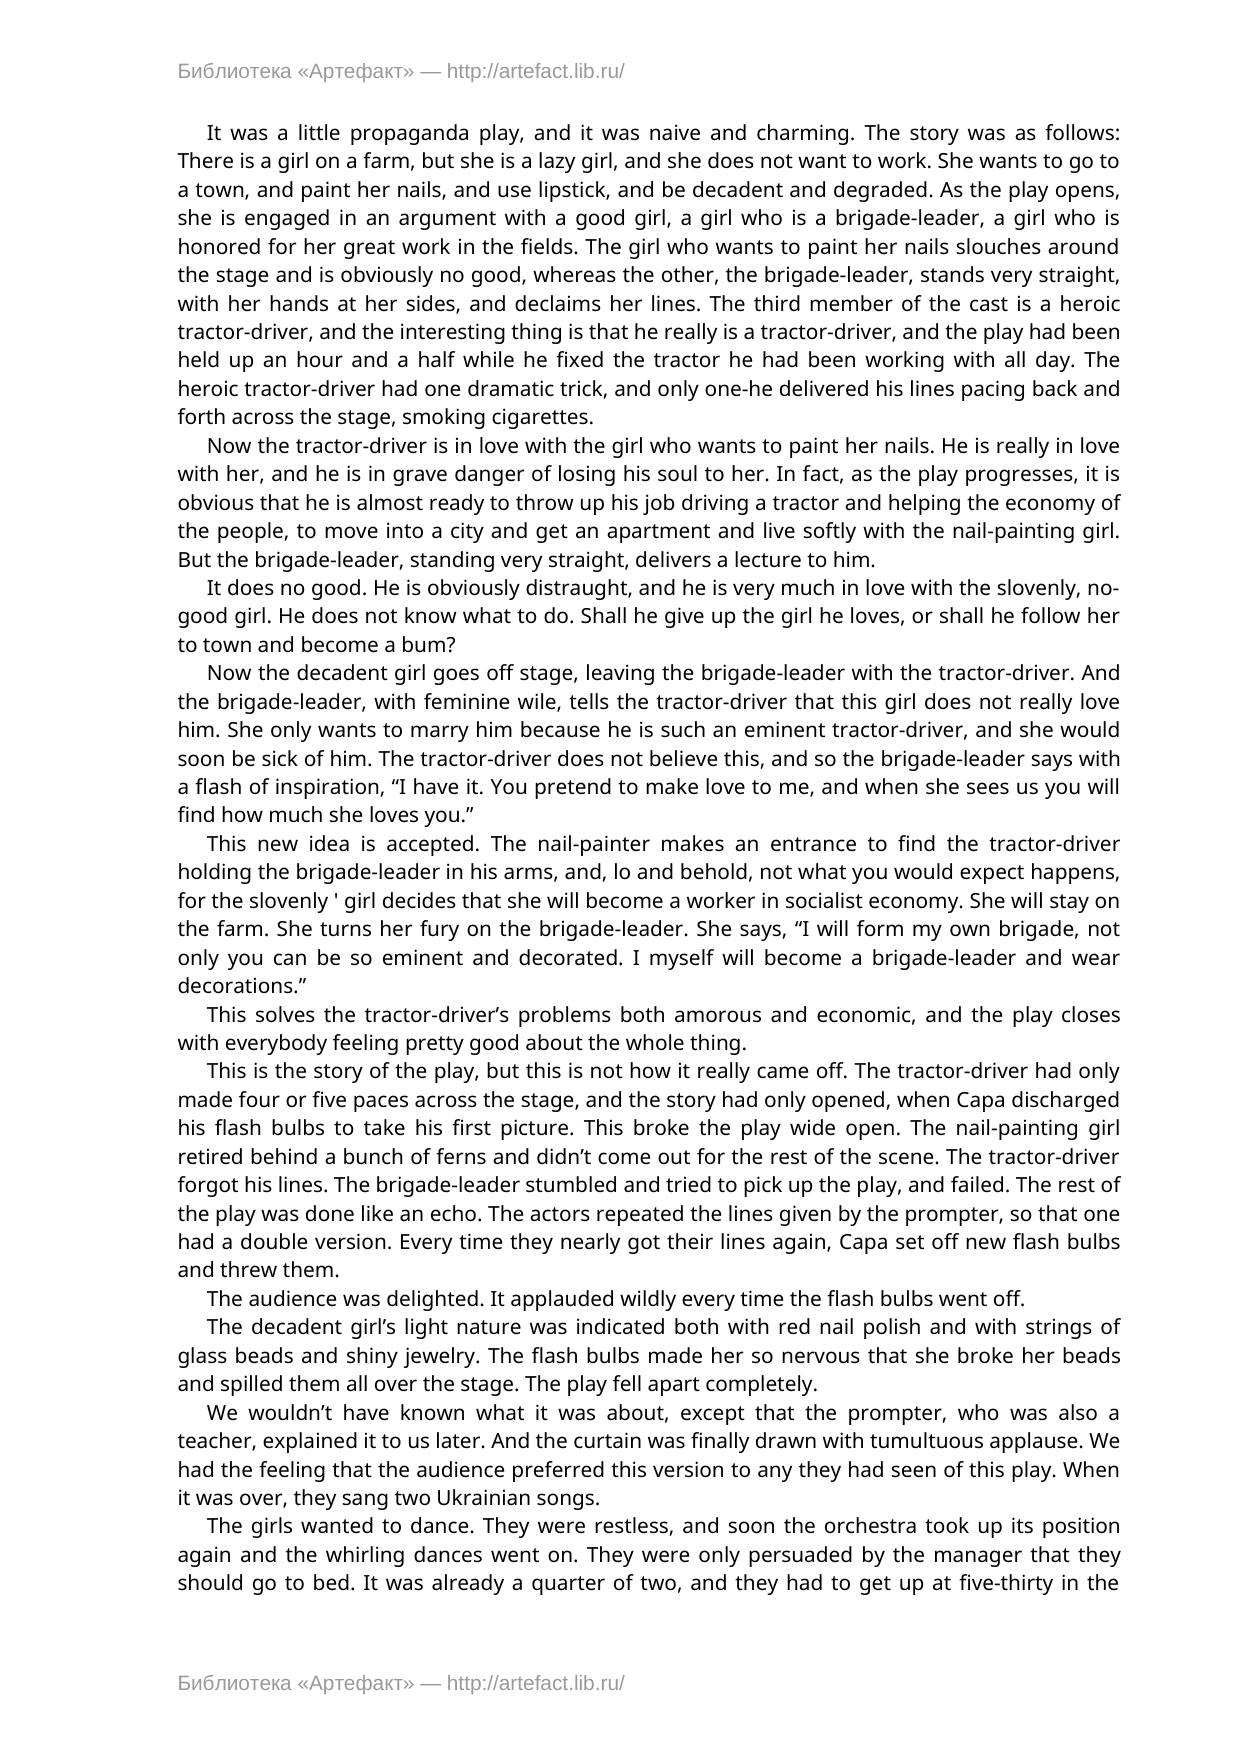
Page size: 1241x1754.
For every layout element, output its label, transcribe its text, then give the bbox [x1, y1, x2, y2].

text It does no good. He is obviously distraught, and he is very much in love with the slovenly, no-good girl. He does not know what to do. Shall he give up the girl he loves, or shall he follow her to town and become a bum? [177, 573, 1122, 658]
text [177, 1512, 1122, 1597]
text The decadent girl’s light nature was indicated both with red nail polish and with strings of glass beads and shiny jewelry. The flash bulbs made her so nervous that she broke her beads and spilled them all over the stage. The play fell apart completely. [177, 1312, 1122, 1398]
text Now the decadent girl goes off stage, leaving the brigade-leader with the tractor-driver. And the brigade-leader, with feminine wile, tells the tractor-driver that this girl does not really love him. She only wants to marry him because he is such an eminent tractor-driver, and she would soon be sick of him. The tractor-driver does not believe this, and so the brigade-leader says with a flash of inspiration, “I have it. You pretend to make love to me, and when she sees us you will find how much she loves you.” [177, 658, 1122, 829]
text We wouldn’t have known what it was about, except that the prompter, who was also a teacher, explained it to us later. And the curtain was finally drawn with tumultuous applause. We had the feeling that the audience preferred this version to any they had seen of this play. When it was over, they sang two Ukrainian songs. [177, 1398, 1122, 1512]
text This is the story of the play, but this is not how it really came off. The tractor-driver had only made four or five paces across the stage, and the story had only opened, when Capa discharged his flash bulbs to take his first picture. This broke the play wide open. The nail-painting girl retired behind a bunch of ferns and didn’t come out for the rest of the scene. The tractor-driver forgot his lines. The brigade-leader stumbled and tried to pick up the play, and failed. The rest of the play was done like an echo. The actors repeated the lines given by the prompter, so that one had a double version. Every time they nearly got their lines again, Capa set off new flash bulbs and threw them. [177, 1057, 1122, 1284]
text It was a little propaganda play, and it was naive and charming. The story was as follows: There is a girl on a farm, but she is a lazy girl, and she does not want to work. She wants to go to a town, and paint her nails, and use lipstick, and be decadent and degraded. As the play opens, she is engaged in an argument with a good girl, a girl who is a brigade-leader, a girl who is honored for her great work in the fields. The girl who wants to paint her nails slouches around the stage and is obviously no good, whereas the other, the brigade-leader, stands very straight, with her hands at her sides, and declaims her lines. The third member of the cast is a heroic tractor-driver, and the interesting thing is that he really is a tractor-driver, and the play had been held up an hour and a half while he fixed the tractor he had been working with all day. The heroic tractor-driver had one dramatic trick, and only one-he delivered his lines pacing back and forth across the stage, smoking cigarettes. [177, 118, 1122, 431]
text This new idea is accepted. The nail-painter makes an entrance to find the tractor-driver holding the brigade-leader in his arms, and, lo and behold, not what you would expect happens, for the slovenly ' girl decides that she will become a worker in socialist economy. She will stay on the farm. She turns her fury on the brigade-leader. She says, “I will form my own brigade, not only you can be so eminent and decorated. I myself will become a brigade-leader and wear decorations.” [177, 829, 1122, 1000]
text This solves the tractor-driver’s problems both amorous and economic, and the play closes with everybody feeling pretty good about the whole thing. [177, 1000, 1122, 1057]
text The audience was delighted. It applauded wildly every time the flash bulbs went off. [177, 1284, 1122, 1312]
text Now the tractor-driver is in love with the girl who wants to paint her nails. He is really in love with her, and he is in grave danger of losing his soul to her. In fact, as the play progresses, it is obvious that he is almost ready to throw up his job driving a tractor and helping the economy of the people, to move into a city and get an apartment and live softly with the nail-painting girl. But the brigade-leader, standing very straight, delivers a lecture to him. [177, 431, 1122, 573]
